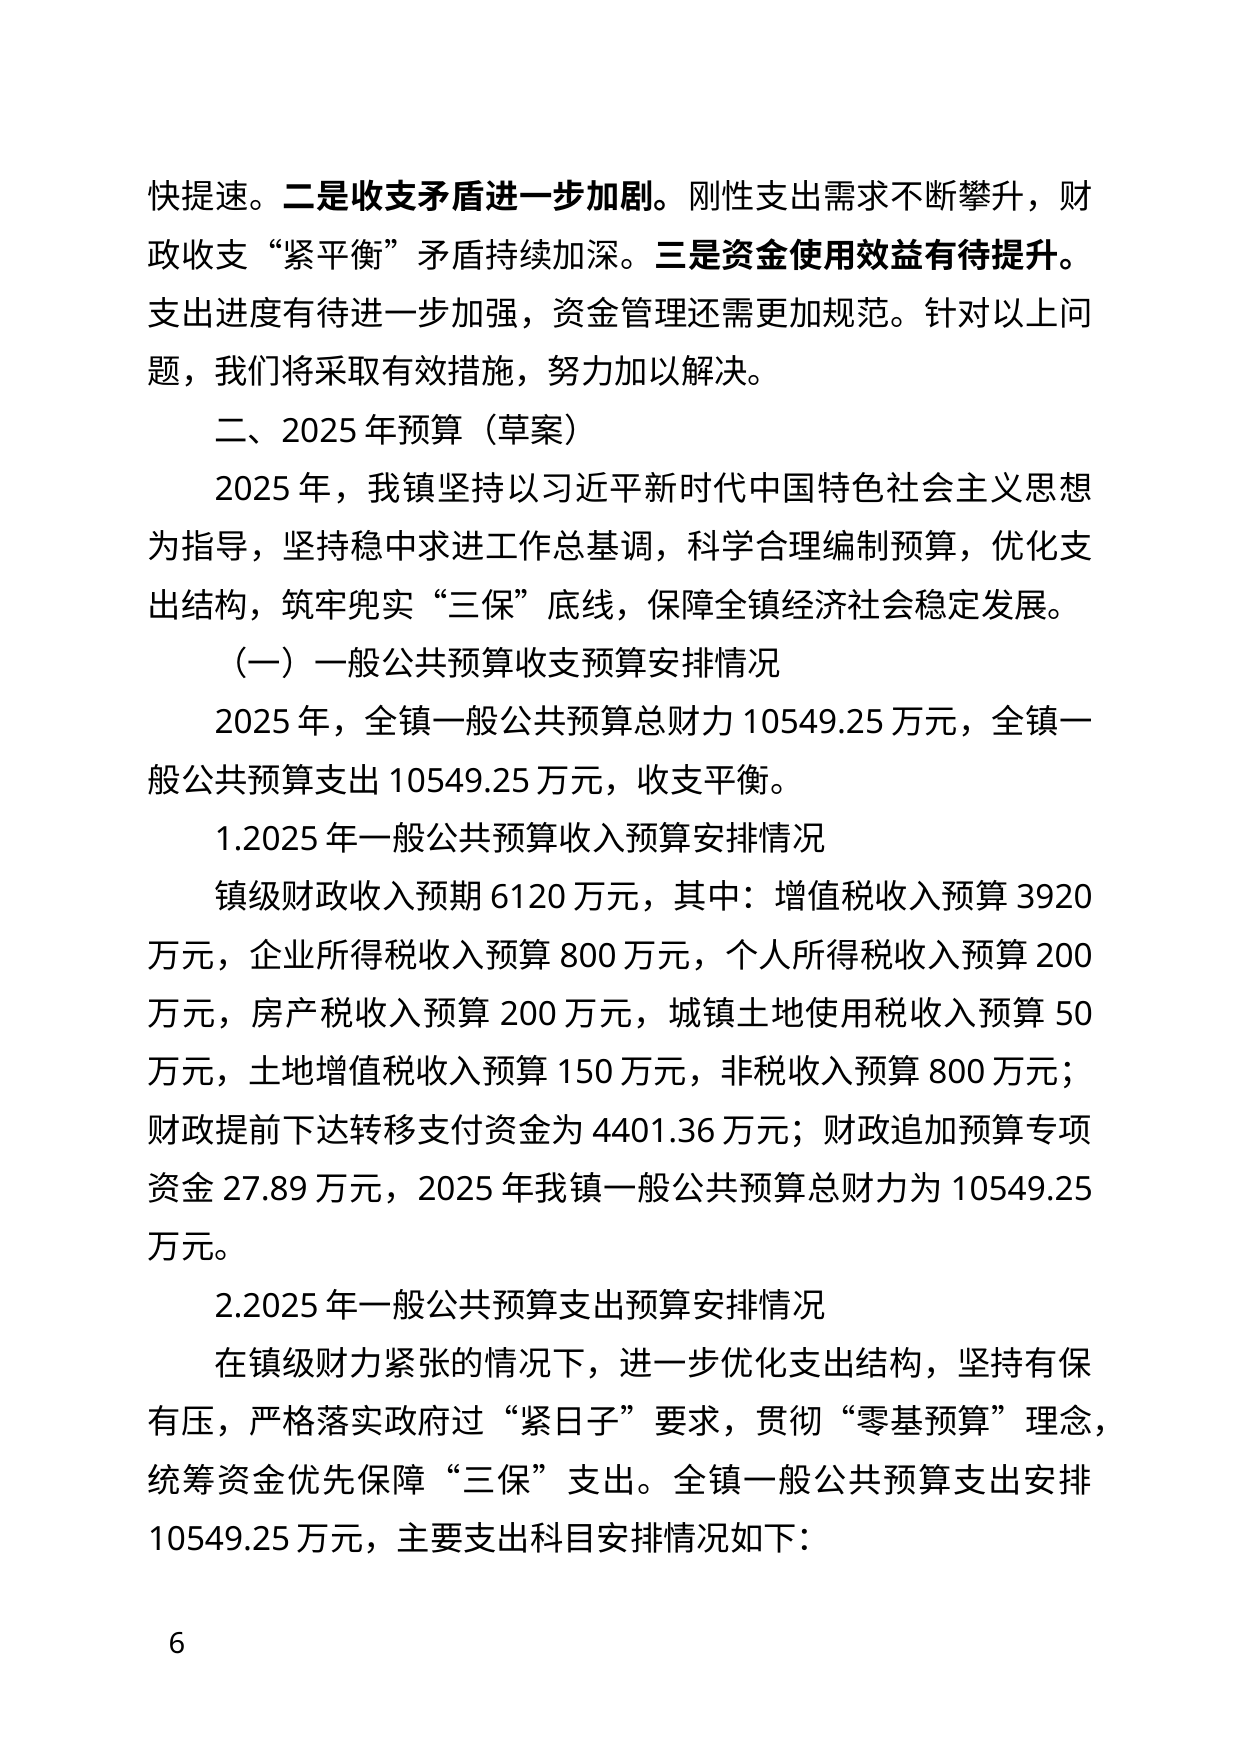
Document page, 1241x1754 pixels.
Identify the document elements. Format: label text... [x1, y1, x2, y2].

text 2.2025年一般公共预算支出预算安排情况 [148, 1270, 1093, 1329]
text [148, 162, 1093, 395]
text 1.2025年一般公共预算收入预算安排情况 [148, 804, 1093, 862]
text 二、2025年预算（草案） [148, 395, 1093, 454]
text 在镇级财力紧张的情况下，进一步优化支出结构，坚持有保有压，严格落实政府过“紧日子”要求，贯彻“零基预算”理念，统筹资金优先保障“三保”支出。全镇一般公共预算支出安排10549.25万元，主要支出科目安排情况如下： [148, 1329, 1093, 1585]
text 2025年，全镇一般公共预算总财力10549.25万元，全镇一般公共预算支出10549.25万元，收支平衡。 [148, 687, 1093, 804]
text 2025年，我镇坚持以习近平新时代中国特色社会主义思想为指导，坚持稳中求进工作总基调，科学合理编制预算，优化支出结构，筑牢兜实“三保”底线，保障全镇经济社会稳定发展。 [148, 454, 1093, 629]
text 镇级财政收入预期6120万元，其中：增值税收入预算3920万元，企业所得税收入预算800万元，个人所得税收入预算200万元，房产税收入预算200万元，城镇土地使用税收入预算50万元，土地增值税收入预算150万元，非税收入预算800万元；财政提前下达转移支付资金为4401.36万元；财政追加预算专项资金27.89万元，2025年我镇一般公共预算总财力为10549.25万元。 [148, 862, 1093, 1270]
list （一）一般公共预算收支预算安排情况 [148, 629, 1093, 687]
